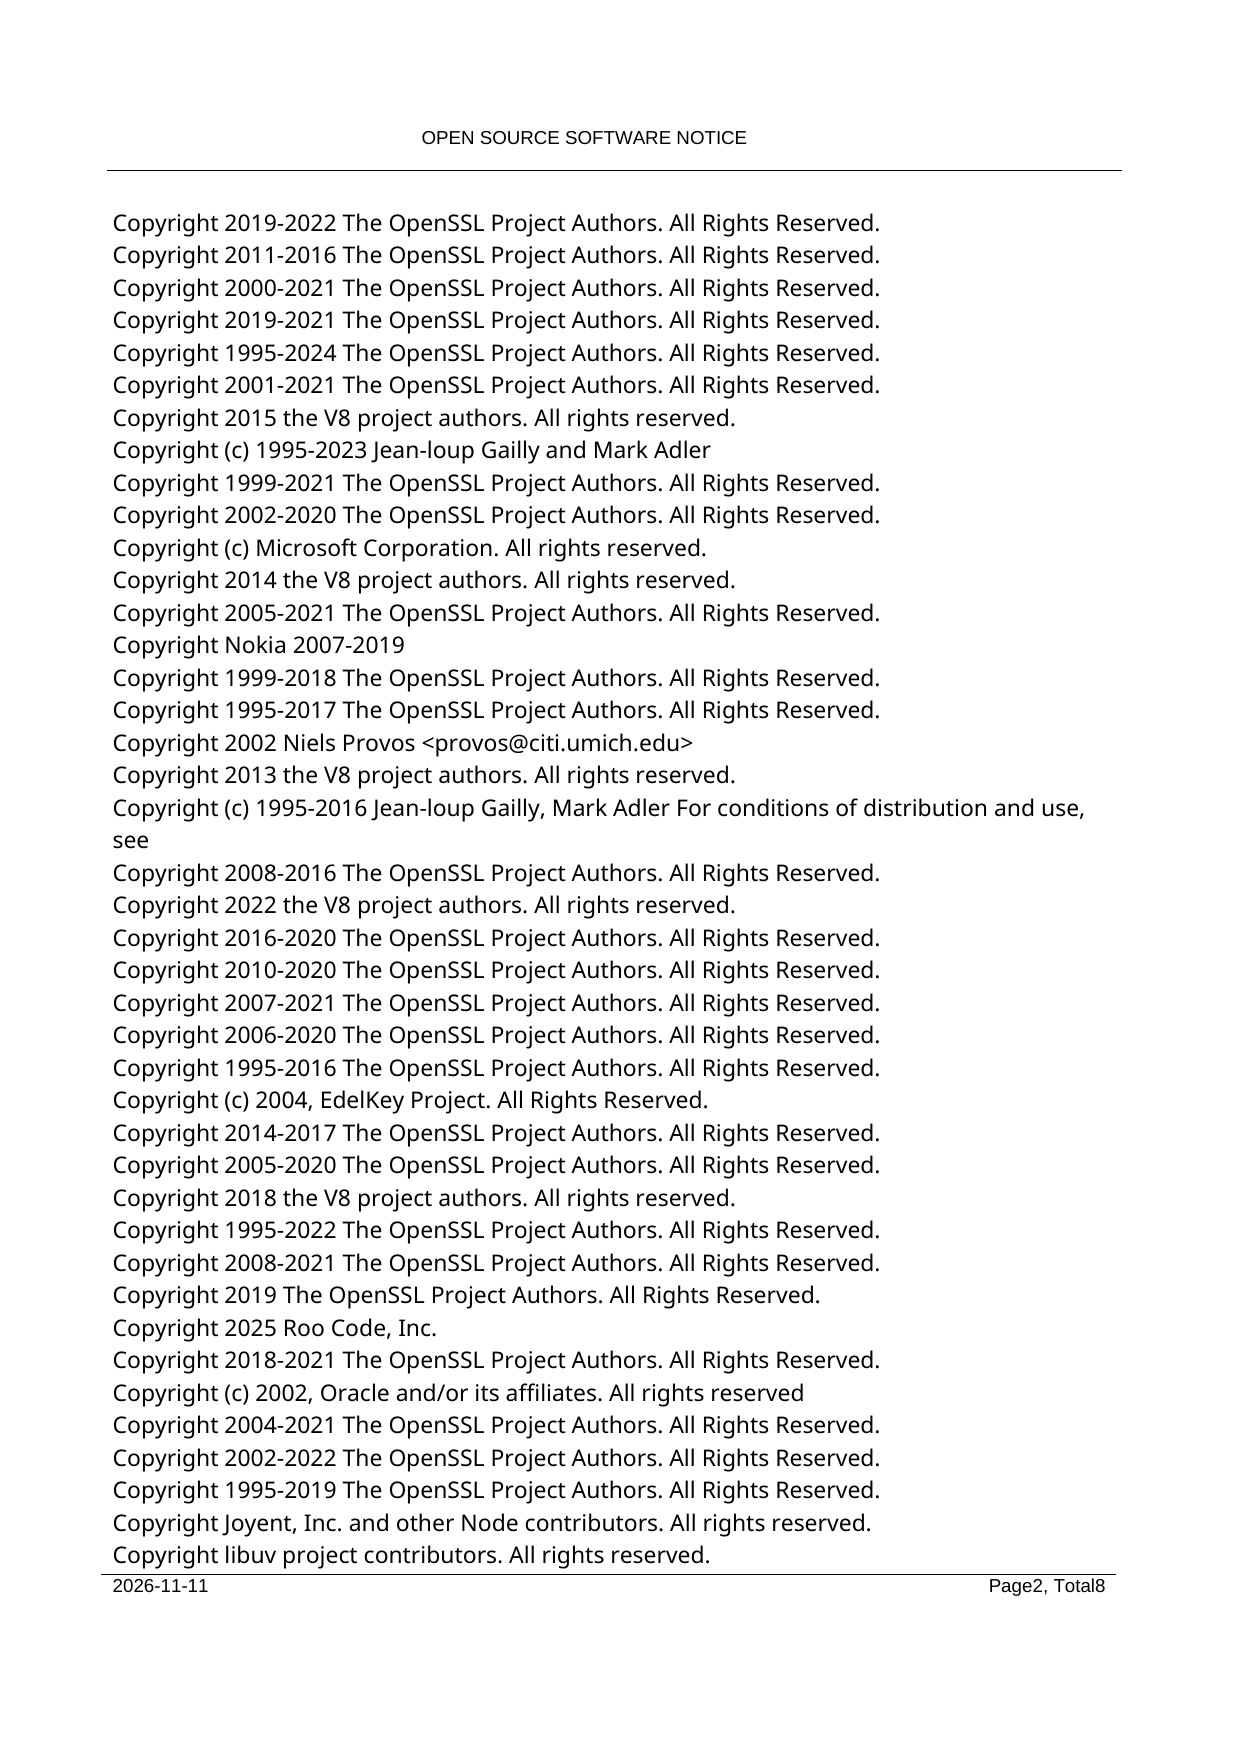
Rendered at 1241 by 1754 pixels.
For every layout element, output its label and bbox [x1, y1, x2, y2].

text [112, 206, 1128, 1571]
